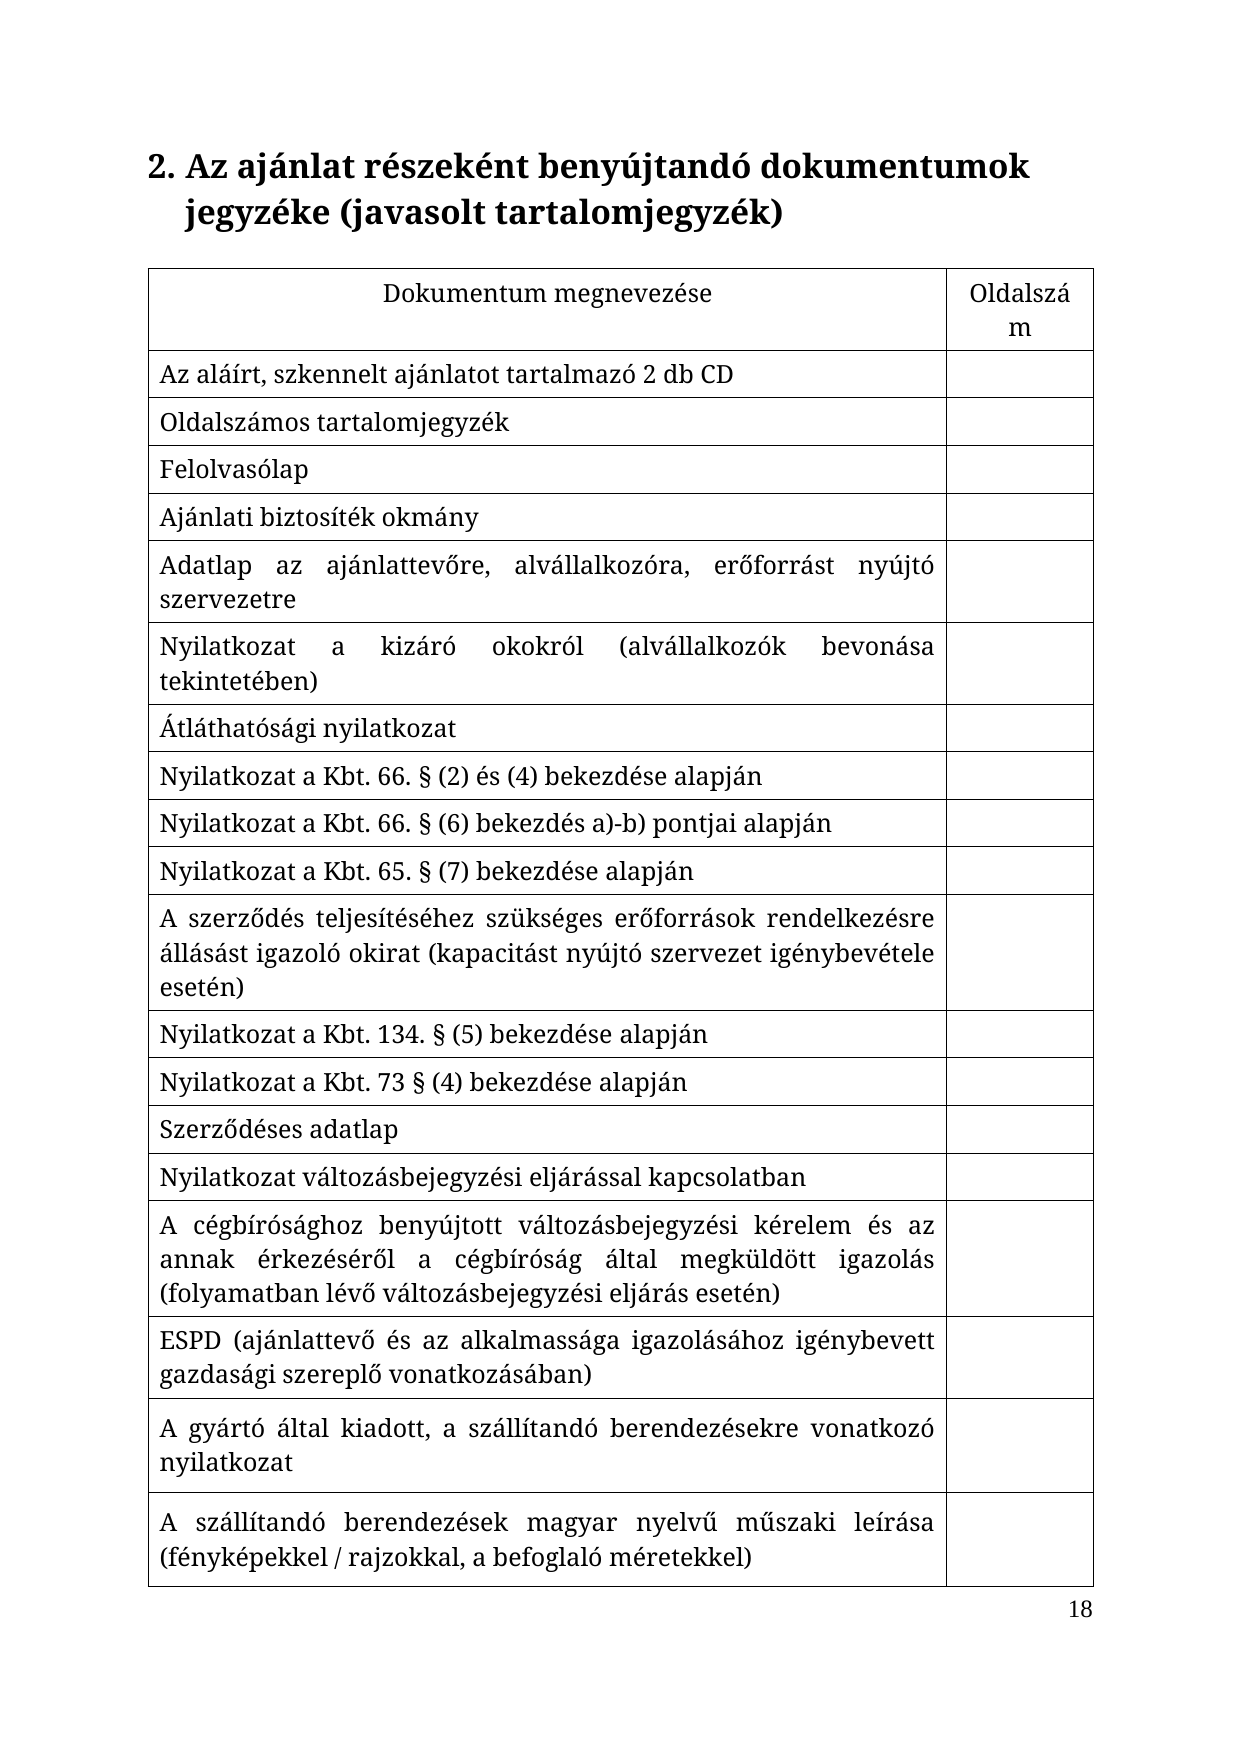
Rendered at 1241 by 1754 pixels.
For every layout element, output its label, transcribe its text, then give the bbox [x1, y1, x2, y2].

table_cell ESPD (ajánlattevő és az alkalmassága igazolásához igénybevett gazdasági szereplő vonatkozásában) [149, 1317, 946, 1397]
table_cell [947, 1317, 1093, 1397]
table_cell [947, 1493, 1093, 1586]
table_cell Felolvasólap [149, 446, 946, 492]
table_cell A szállítandó berendezések magyar nyelvű műszaki leírása (fényképekkel / rajzokkal, a befoglaló méretekkel) [149, 1493, 946, 1586]
table_cell Nyilatkozat a Kbt. 66. § (2) és (4) bekezdése alapján [149, 752, 946, 799]
table_header Oldalszám [947, 269, 1093, 350]
table_cell A szerződés teljesítéséhez szükséges erőforrások rendelkezésre állásást igazoló okirat (kapacitást nyújtó szervezet igénybevétele esetén) [149, 895, 946, 1009]
table_cell Nyilatkozat a Kbt. 65. § (7) bekezdése alapján [149, 847, 946, 894]
table_cell [947, 1201, 1093, 1316]
table_cell [947, 847, 1093, 894]
table_cell Adatlap az ajánlattevőre, alvállalkozóra, erőforrást nyújtó szervezetre [149, 541, 946, 622]
table_cell [947, 1106, 1093, 1152]
table_cell [947, 446, 1093, 492]
table_cell [947, 541, 1093, 622]
table_cell Átláthatósági nyilatkozat [149, 705, 946, 751]
table_cell Nyilatkozat a kizáró okokról (alvállalkozók bevonása tekintetében) [149, 623, 946, 703]
table_cell [947, 351, 1093, 397]
table_cell A cégbírósághoz benyújtott változásbejegyzési kérelem és az annak érkezéséről a cégbíróság által megküldött igazolás (folyamatban lévő változásbejegyzési eljárás esetén) [149, 1201, 946, 1316]
table_cell [947, 705, 1093, 751]
table_cell [947, 1058, 1093, 1105]
table_cell [947, 1154, 1093, 1200]
table_cell Ajánlati biztosíték okmány [149, 494, 946, 540]
table_cell Szerződéses adatlap [149, 1106, 946, 1152]
table_cell [947, 398, 1093, 445]
table_header Dokumentum megnevezése [149, 269, 946, 350]
table_cell Oldalszámos tartalomjegyzék [149, 398, 946, 445]
table_cell [947, 895, 1093, 1009]
table_cell Nyilatkozat a Kbt. 66. § (6) bekezdés a)-b) pontjai alapján [149, 800, 946, 846]
table_cell [947, 1011, 1093, 1057]
subtitle Az ajánlat részeként benyújtandó dokumentumok jegyzéke (javasolt tartalomjegyzék) [148, 143, 1093, 234]
table_cell Az aláírt, szkennelt ajánlatot tartalmazó 2 db CD [149, 351, 946, 397]
table_cell [947, 1399, 1093, 1492]
table_cell Nyilatkozat változásbejegyzési eljárással kapcsolatban [149, 1154, 946, 1200]
table_cell [947, 752, 1093, 799]
table_cell [947, 623, 1093, 703]
table_cell Nyilatkozat a Kbt. 134. § (5) bekezdése alapján [149, 1011, 946, 1057]
table_cell A gyártó által kiadott, a szállítandó berendezésekre vonatkozó nyilatkozat [149, 1399, 946, 1492]
table_cell [947, 494, 1093, 540]
table_cell [947, 800, 1093, 846]
table_cell Nyilatkozat a Kbt. 73 § (4) bekezdése alapján [149, 1058, 946, 1105]
